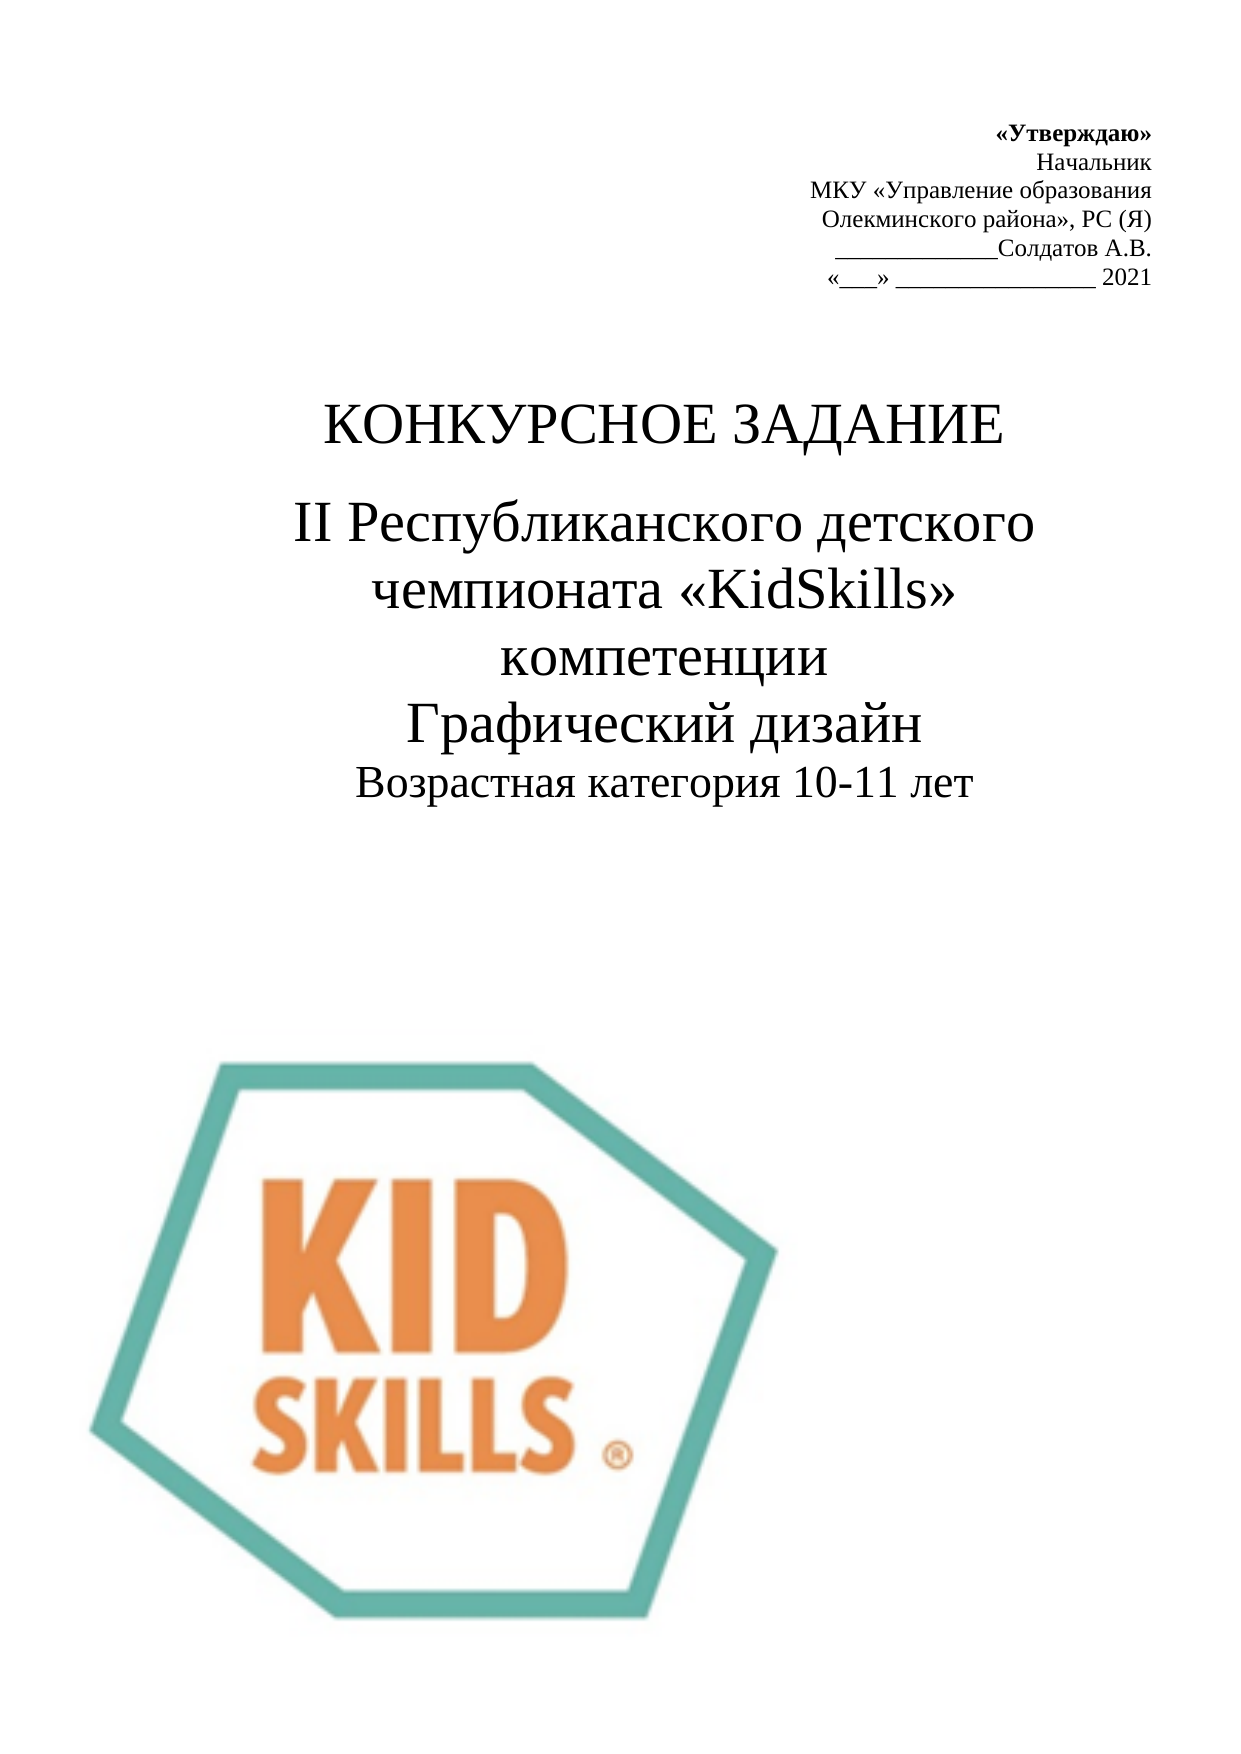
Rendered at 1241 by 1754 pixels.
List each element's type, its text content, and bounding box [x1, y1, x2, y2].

text _____________Солдатов А.В. [177, 233, 1152, 262]
text Олекминского района», РС (Я) [177, 204, 1152, 233]
subtitle Графический дизайн [177, 688, 1152, 755]
text компетенции [177, 621, 1152, 688]
subtitle Возрастная категория 10-11 лет [177, 755, 1152, 807]
text «Утверждаю» [177, 118, 1152, 147]
text КОНКУРСНОЕ ЗАДАНИЕ [177, 388, 1152, 456]
text II Республиканского детского чемпионата «KidSkills» [177, 486, 1152, 621]
picture [23, 930, 847, 1754]
text «___» ________________ 2021 [177, 262, 1152, 291]
text МКУ «Управление образования [177, 176, 1152, 204]
text Начальник [177, 147, 1152, 176]
